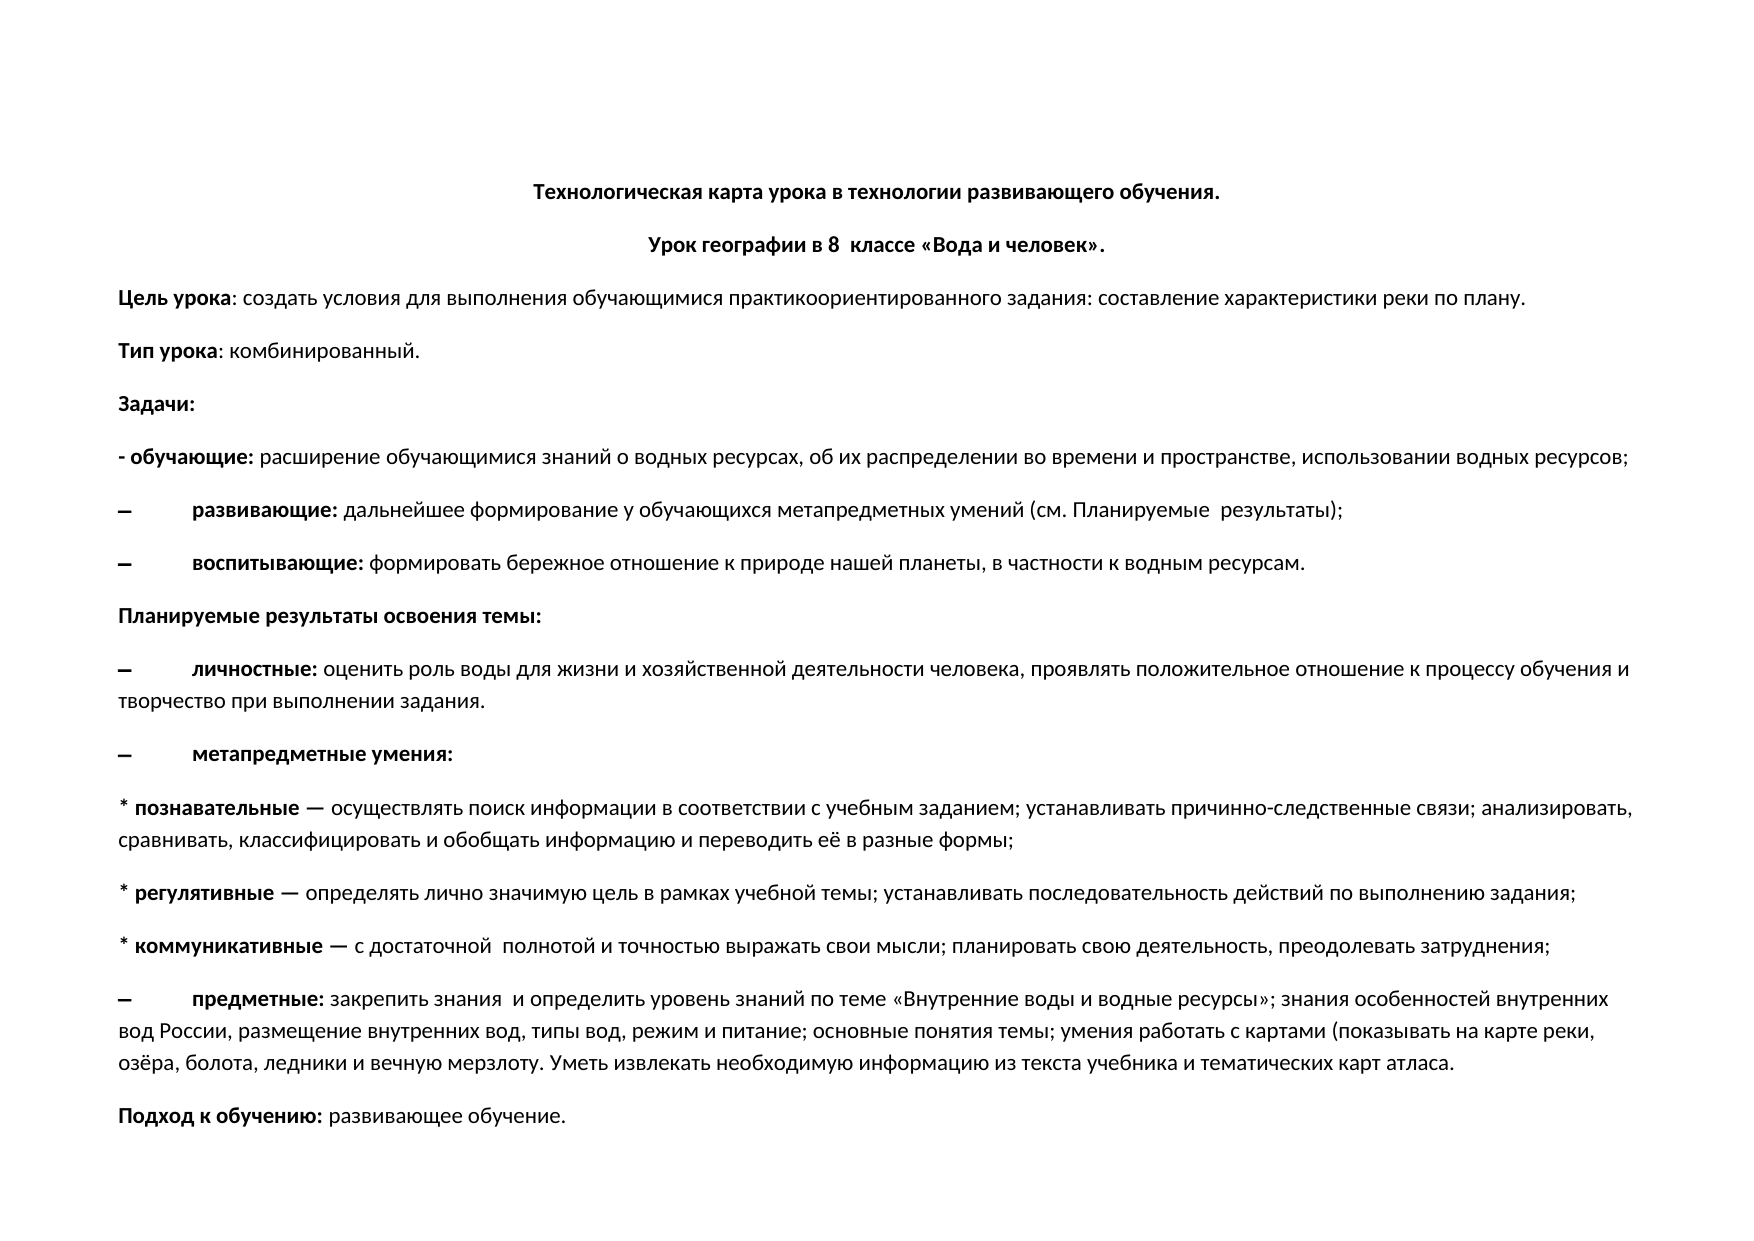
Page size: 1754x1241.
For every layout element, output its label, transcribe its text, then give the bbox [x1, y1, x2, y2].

text - обучающие: расширение обучающимися знаний о водных ресурсах, об их распределении во времени и пространстве, использовании водных ресурсов; [118, 442, 1636, 470]
text * познавательные — осуществлять поиск информации в соответствии с учебным заданием; устанавливать причинно-следственные связи; анализировать, сравнивать, классифицировать и обобщать информацию и переводить её в разные формы; [118, 793, 1636, 853]
text Подход к обучению: развивающее обучение. [118, 1101, 1636, 1129]
list метапредметные умения: [118, 739, 1636, 768]
text Тип урока: комбинированный. [118, 336, 1636, 364]
text * коммуникативные — с достаточной полнотой и точностью выражать свои мысли; планировать свою деятельность, преодолевать затруднения; [118, 931, 1636, 959]
list развивающие: дальнейшее формирование у обучающихся метапредметных умений (см. Планируемые результаты); [118, 495, 1636, 523]
text Технологическая карта урока в технологии развивающего обучения. [118, 177, 1636, 205]
text Задачи: [118, 389, 1636, 417]
text Цель урока: создать условия для выполнения обучающимися практикоориентированного задания: составление характеристики реки по плану. [118, 283, 1636, 311]
text * регулятивные — определять лично значимую цель в рамках учебной темы; устанавливать последовательность действий по выполнению задания; [118, 878, 1636, 906]
list воспитывающие: формировать бережное отношение к природе нашей планеты, в частности к водным ресурсам. [118, 548, 1636, 576]
text Урок географии в 8 классе «Вода и человек». [118, 230, 1636, 258]
list предметные: закрепить знания и определить уровень знаний по теме «Внутренние воды и водные ресурсы»; знания особенностей внутренних вод России, размещение внутренних вод, типы вод, режим и питание; основные понятия темы; умения работать с картами (показывать на карте реки, озёра, болота, ледники и вечную мерзлоту. Уметь извлекать необходимую информацию из текста учебника и тематических карт атласа. [118, 984, 1636, 1076]
list личностные: оценить роль воды для жизни и хозяйственной деятельности человека, проявлять положительное отношение к процессу обучения и творчество при выполнении задания. [118, 654, 1636, 714]
text Планируемые результаты освоения темы: [118, 601, 1636, 629]
